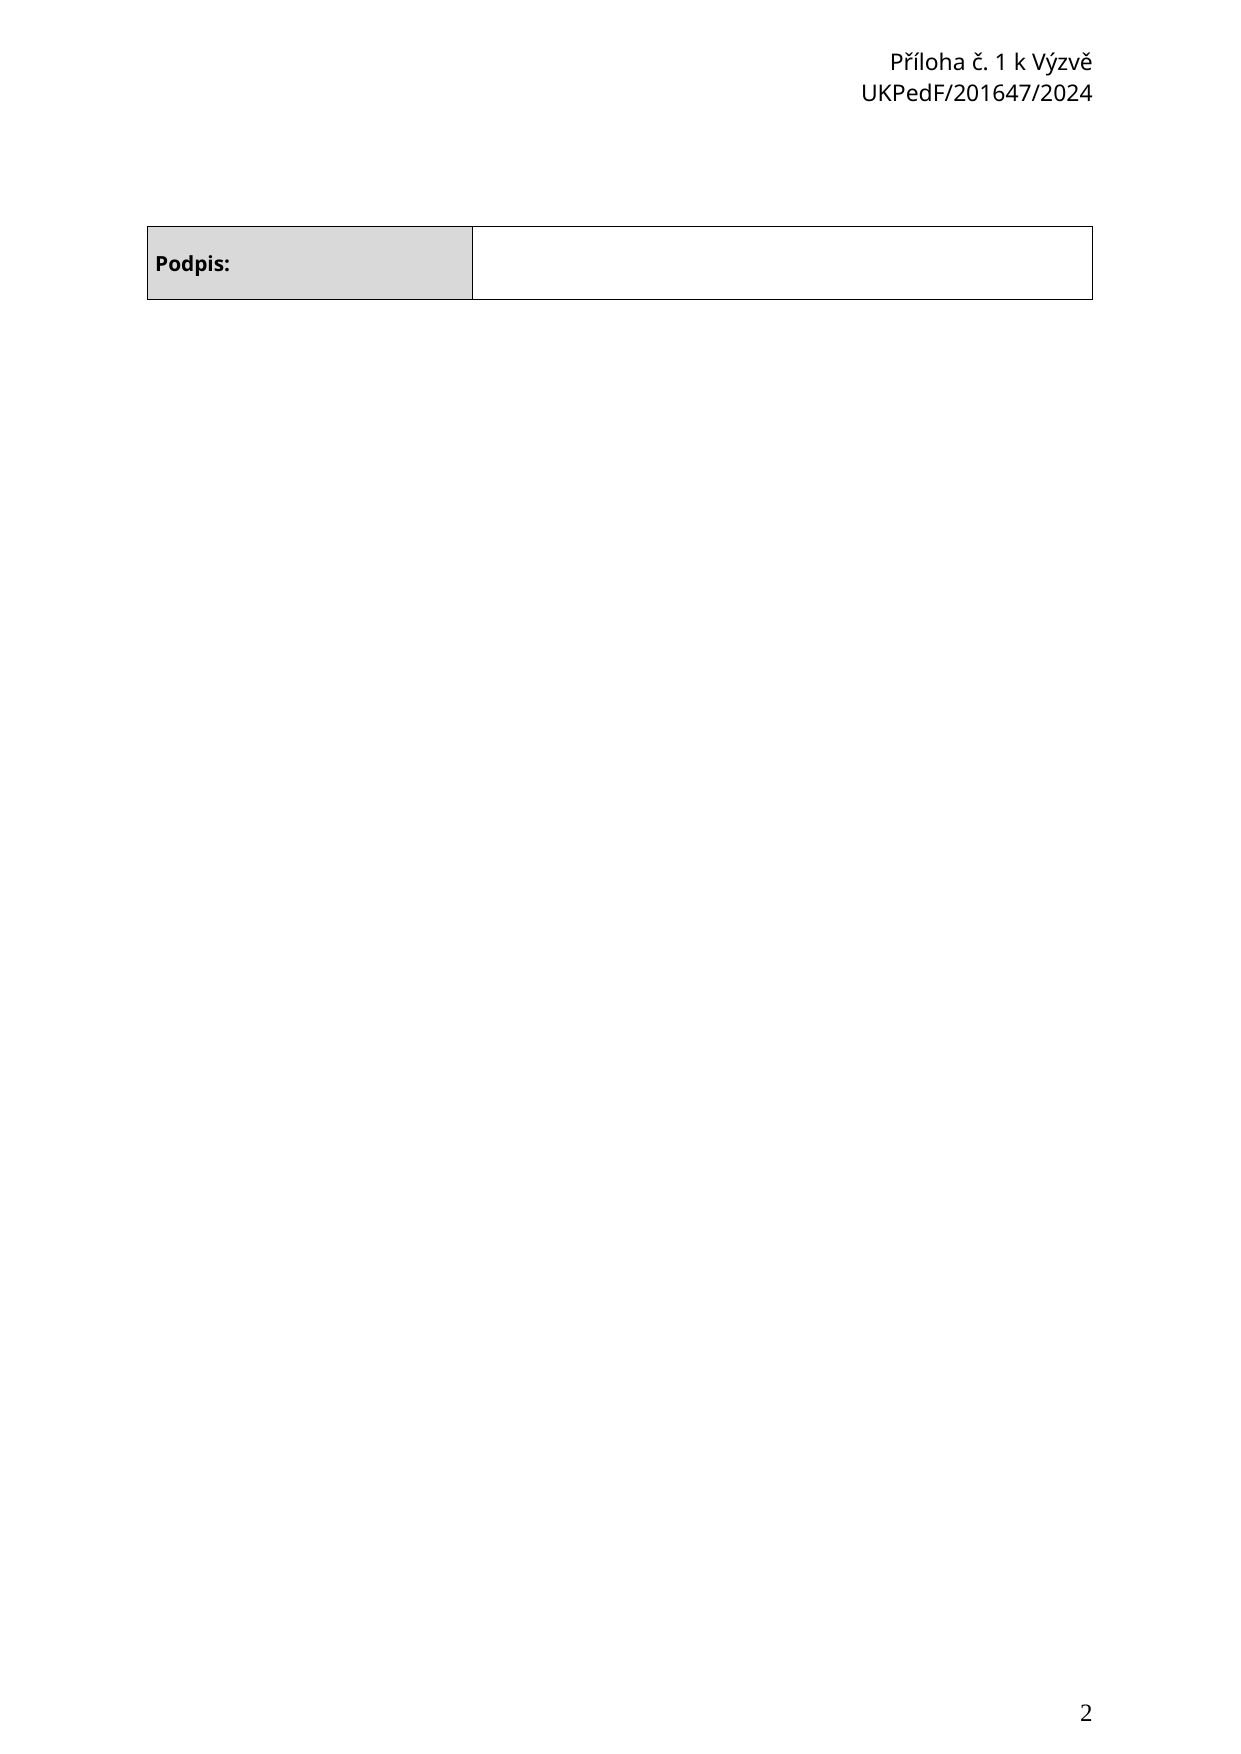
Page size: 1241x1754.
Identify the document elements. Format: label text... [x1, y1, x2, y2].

table_cell [473, 227, 1092, 299]
table_cell Podpis: [148, 227, 472, 299]
